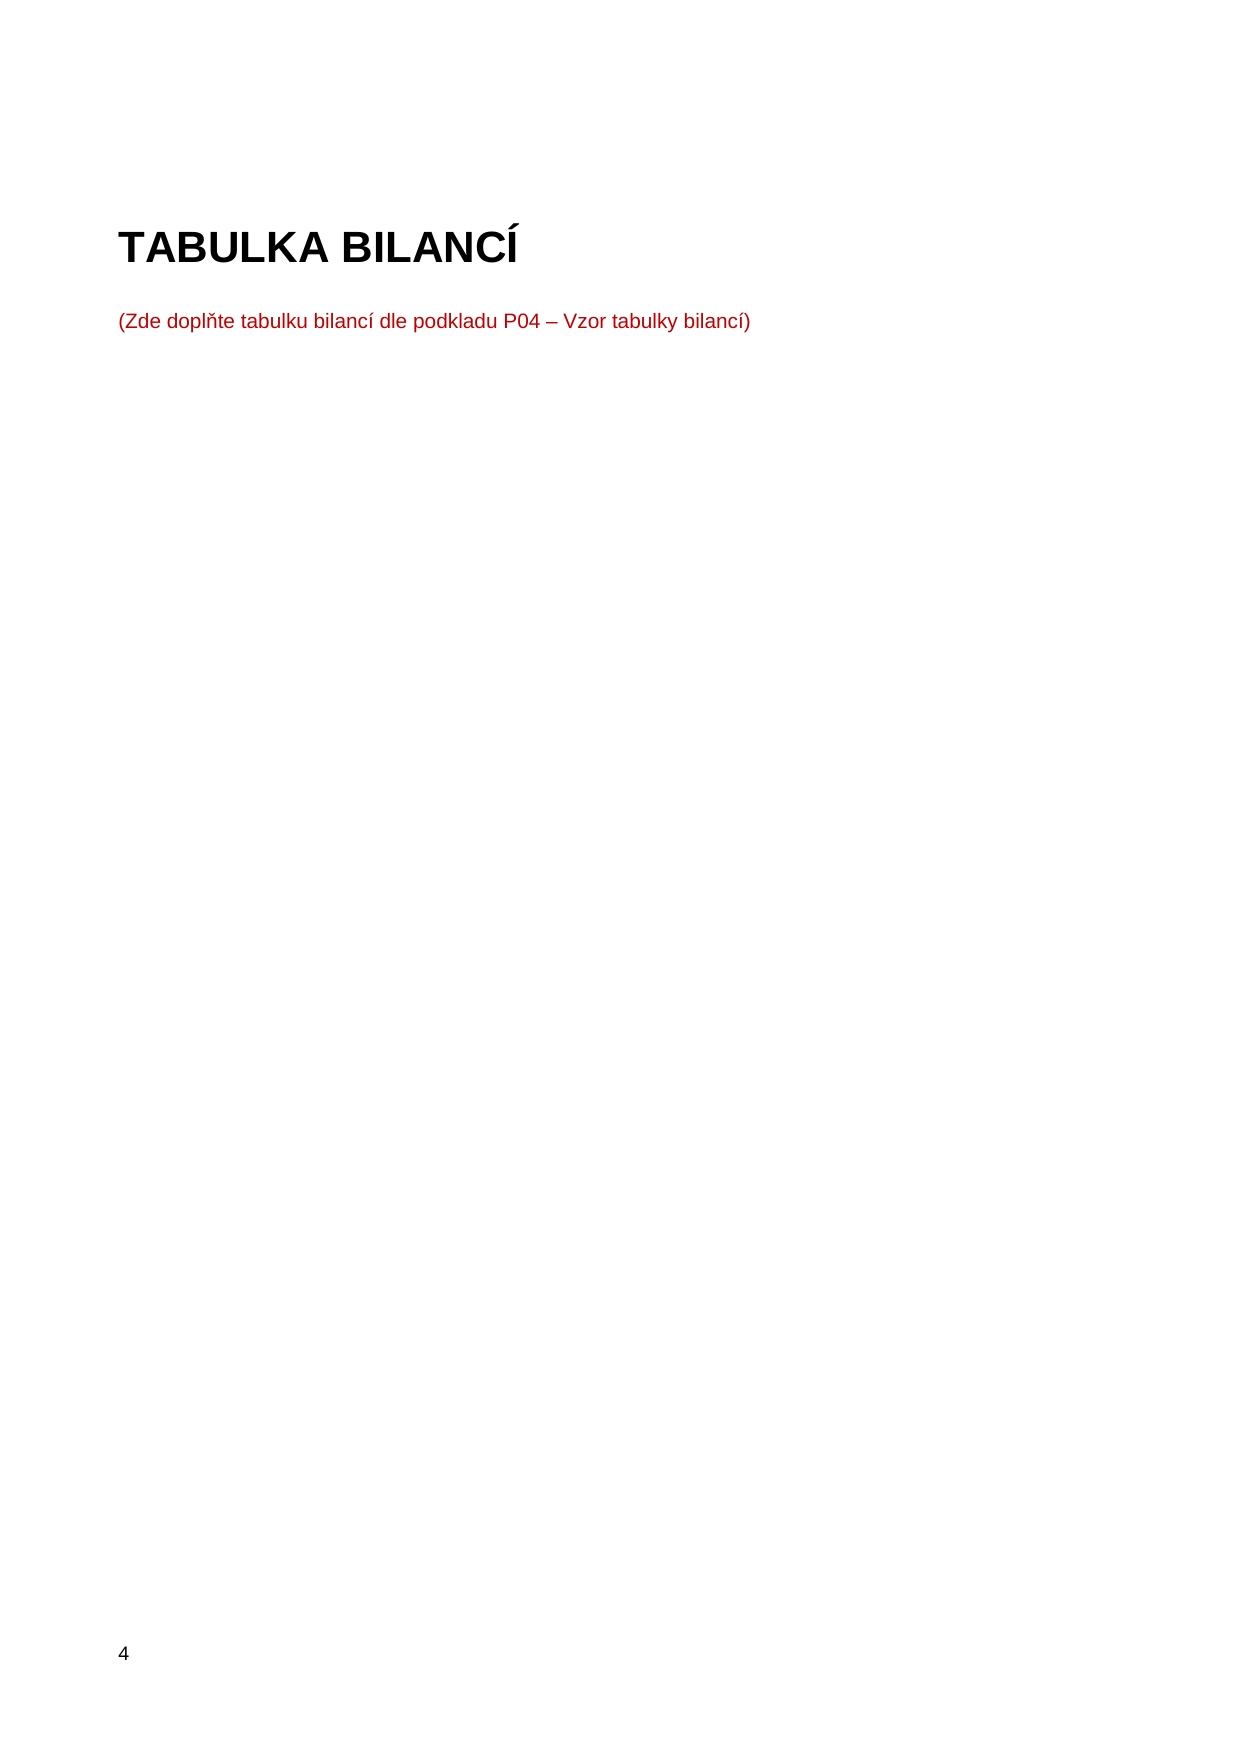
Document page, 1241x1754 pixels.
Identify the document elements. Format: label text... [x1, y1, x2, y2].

text (Zde doplňte tabulku bilancí dle podkladu P04 – Vzor tabulky bilancí) [118, 309, 1122, 333]
subtitle TABULKA BILANCÍ [118, 222, 1122, 272]
